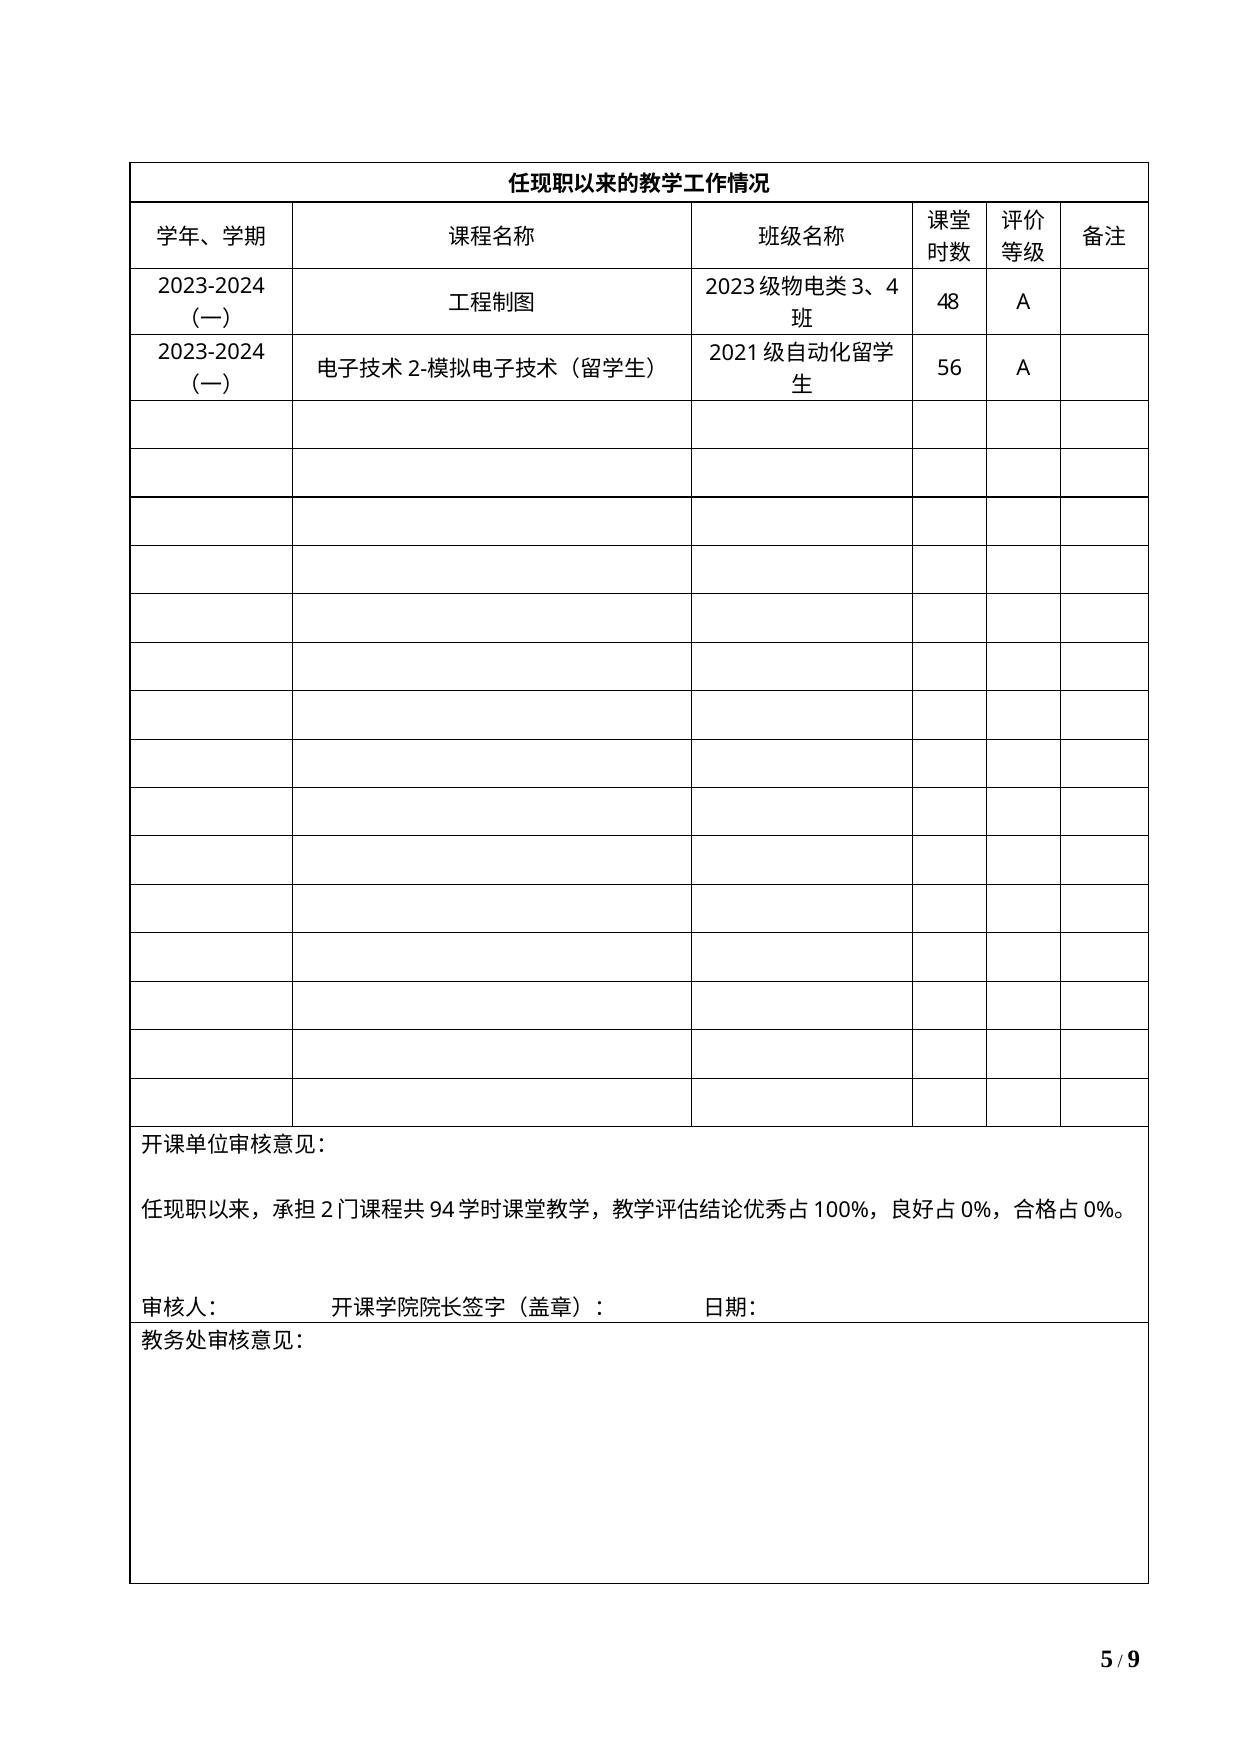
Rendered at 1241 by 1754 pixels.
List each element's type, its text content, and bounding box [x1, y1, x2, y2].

table_cell [131, 885, 292, 932]
table_cell [692, 982, 912, 1029]
table_cell 学年、学期 [131, 203, 292, 267]
table_cell [987, 449, 1060, 496]
table_cell [913, 740, 986, 787]
table_cell [131, 1030, 292, 1078]
table_cell [692, 449, 912, 496]
table_cell [913, 546, 986, 593]
table_cell A [987, 269, 1060, 333]
table_cell 课程名称 [293, 203, 691, 267]
table_cell [913, 933, 986, 981]
table_cell [131, 401, 292, 448]
table_cell [913, 885, 986, 932]
table_cell [692, 498, 912, 545]
table_cell [293, 836, 691, 884]
table_cell [131, 498, 292, 545]
table_cell [131, 788, 292, 835]
table_cell [293, 546, 691, 593]
table_cell [131, 982, 292, 1029]
table_cell [987, 594, 1060, 642]
table_cell [131, 594, 292, 642]
table_cell [987, 788, 1060, 835]
table_cell 工程制图 [293, 269, 691, 333]
table_cell [987, 401, 1060, 448]
table_cell 2021级自动化留学生 [692, 335, 912, 399]
table_cell [1061, 546, 1148, 593]
table_cell 2023级物电类3、4班 [692, 269, 912, 333]
table_cell 备注 [1061, 203, 1148, 267]
table_cell A [987, 335, 1060, 399]
table_cell [692, 691, 912, 738]
table_cell [293, 691, 691, 738]
table_cell [913, 1030, 986, 1078]
table_cell [293, 788, 691, 835]
table_cell [692, 836, 912, 884]
table_cell [1061, 335, 1148, 399]
table_cell 电子技术2-模拟电子技术（留学生） [293, 335, 691, 399]
table_cell [692, 594, 912, 642]
table_cell [692, 643, 912, 690]
table_cell [131, 1079, 292, 1126]
table_cell [1061, 885, 1148, 932]
table_cell [293, 933, 691, 981]
table_cell [1061, 449, 1148, 496]
table_cell [913, 836, 986, 884]
table_cell [987, 546, 1060, 593]
table_cell [131, 643, 292, 690]
table_cell [913, 498, 986, 545]
table_cell [692, 546, 912, 593]
table_cell [1061, 1079, 1148, 1126]
table_cell [913, 691, 986, 738]
table_cell [987, 982, 1060, 1029]
table_cell [293, 643, 691, 690]
table_cell [913, 449, 986, 496]
table_cell [1061, 594, 1148, 642]
table_cell [987, 1079, 1060, 1126]
table_cell [987, 1030, 1060, 1078]
table_cell [293, 449, 691, 496]
table_cell [692, 1079, 912, 1126]
table_cell [987, 498, 1060, 545]
table_cell [131, 691, 292, 738]
table_cell [987, 885, 1060, 932]
table_cell [913, 1079, 986, 1126]
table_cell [131, 1323, 1148, 1583]
table_cell [692, 933, 912, 981]
table_cell [1061, 836, 1148, 884]
table_cell [692, 788, 912, 835]
table_cell 2023-2024（一） [131, 335, 292, 399]
table_cell [913, 788, 986, 835]
table_cell [692, 740, 912, 787]
table_cell [1061, 401, 1148, 448]
table_cell [131, 740, 292, 787]
table_cell [692, 1030, 912, 1078]
table_header 任现职以来的教学工作情况 [131, 163, 1148, 201]
table_cell [1061, 269, 1148, 333]
table_cell [131, 933, 292, 981]
table_cell [1061, 933, 1148, 981]
table_cell [987, 836, 1060, 884]
table_cell [987, 933, 1060, 981]
table_cell [1061, 498, 1148, 545]
table_cell 课堂时数 [913, 203, 986, 267]
table_cell [1061, 788, 1148, 835]
table_cell [293, 885, 691, 932]
table_cell [293, 740, 691, 787]
table_cell [293, 498, 691, 545]
table_cell [293, 401, 691, 448]
table_cell [1061, 1030, 1148, 1078]
table_cell 开课单位审核意见： 任现职以来，承担2门课程共94学时课堂教学，教学评估结论优秀占100%，良好占0%，合格占0%。 审核人： 开课学院院长签字（盖章）： 日期： [131, 1127, 1148, 1322]
table_cell 班级名称 [692, 203, 912, 267]
table_cell [692, 401, 912, 448]
table_cell [913, 982, 986, 1029]
table_cell [692, 885, 912, 932]
table_cell [131, 546, 292, 593]
table_cell [293, 982, 691, 1029]
table_cell [131, 836, 292, 884]
table_cell 48 [913, 269, 986, 333]
table_cell [913, 594, 986, 642]
table_cell [987, 740, 1060, 787]
table_cell [293, 594, 691, 642]
table_cell [131, 449, 292, 496]
table_cell [913, 643, 986, 690]
table_cell [987, 643, 1060, 690]
table_cell 2023-2024（一） [131, 269, 292, 333]
table_cell [293, 1030, 691, 1078]
table_cell [1061, 982, 1148, 1029]
table_cell [1061, 691, 1148, 738]
table_cell [1061, 643, 1148, 690]
table_cell 评价等级 [987, 203, 1060, 267]
table_cell [293, 1079, 691, 1126]
table_cell [987, 691, 1060, 738]
table_cell 56 [913, 335, 986, 399]
table_cell [1061, 740, 1148, 787]
table_cell [913, 401, 986, 448]
